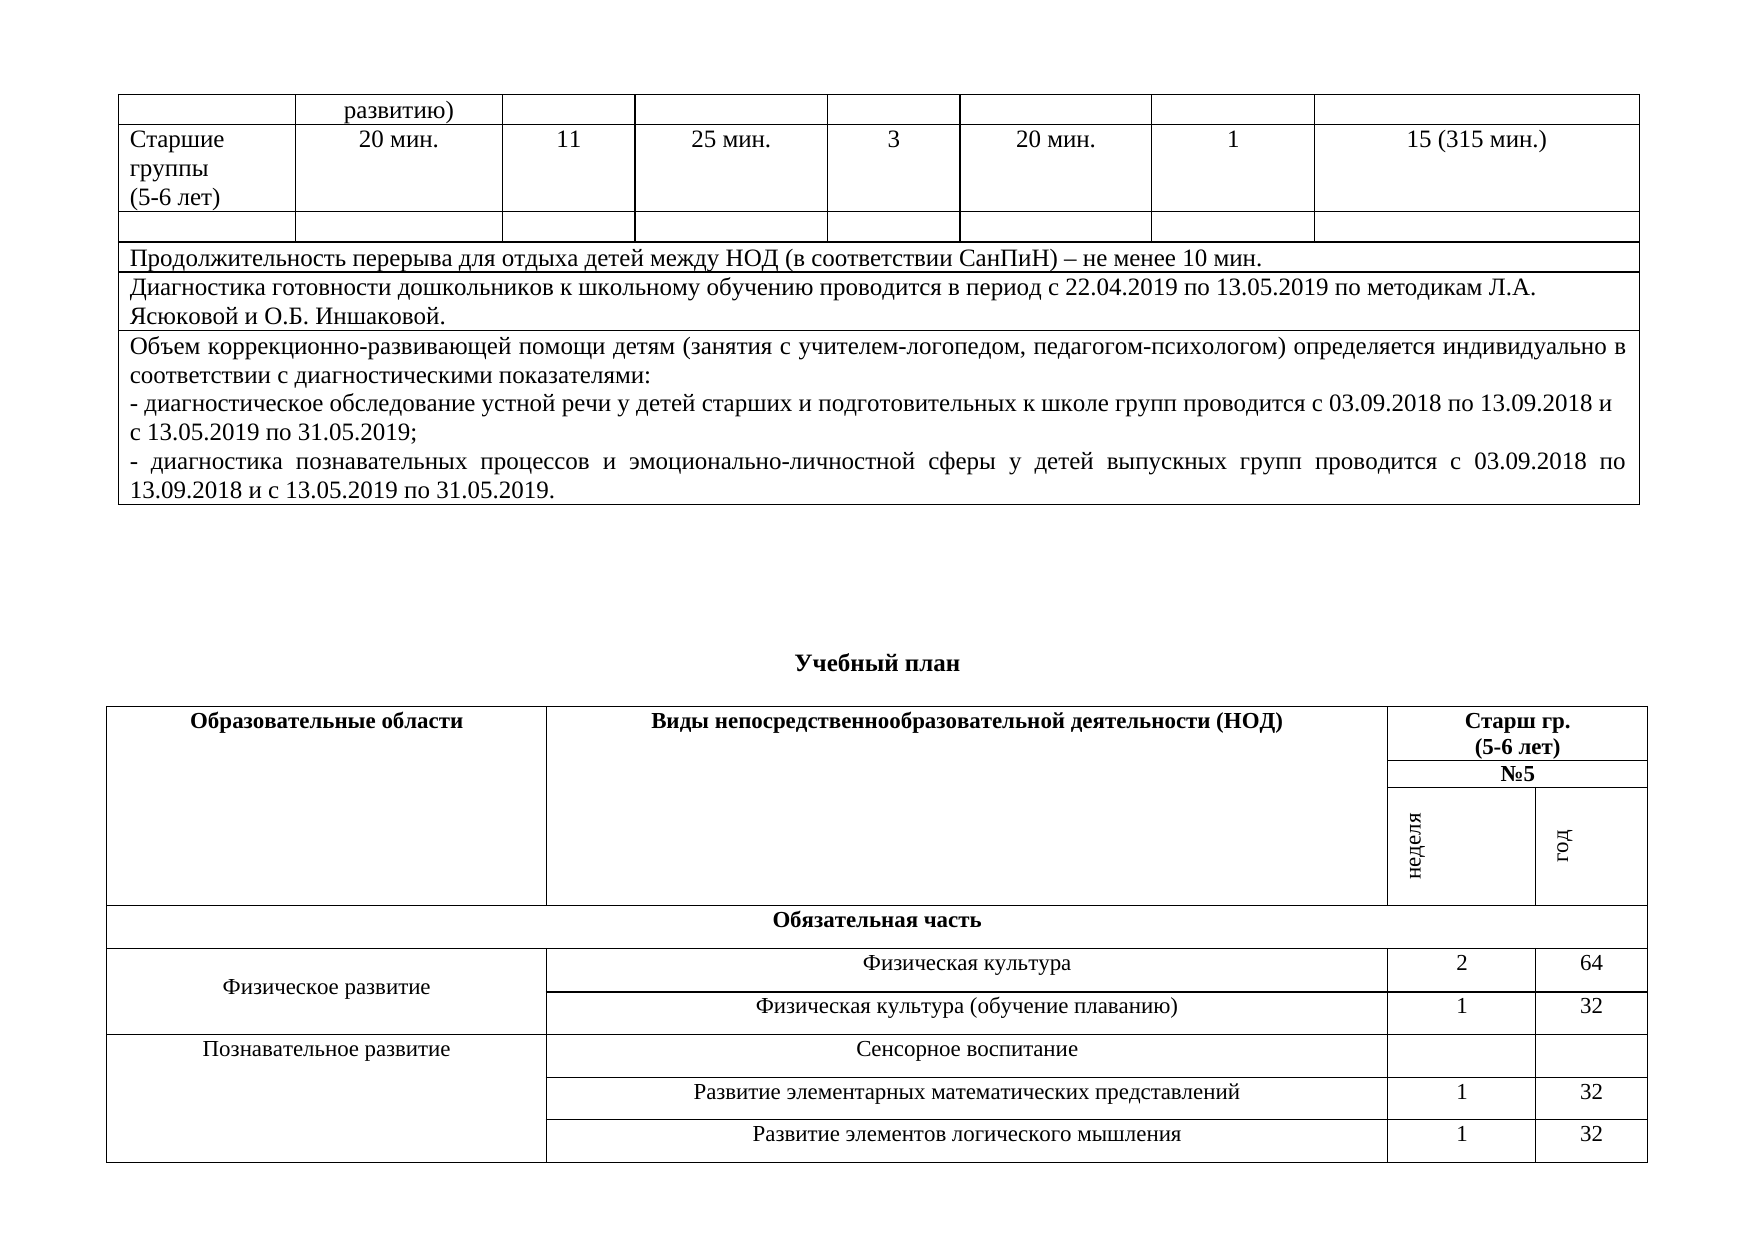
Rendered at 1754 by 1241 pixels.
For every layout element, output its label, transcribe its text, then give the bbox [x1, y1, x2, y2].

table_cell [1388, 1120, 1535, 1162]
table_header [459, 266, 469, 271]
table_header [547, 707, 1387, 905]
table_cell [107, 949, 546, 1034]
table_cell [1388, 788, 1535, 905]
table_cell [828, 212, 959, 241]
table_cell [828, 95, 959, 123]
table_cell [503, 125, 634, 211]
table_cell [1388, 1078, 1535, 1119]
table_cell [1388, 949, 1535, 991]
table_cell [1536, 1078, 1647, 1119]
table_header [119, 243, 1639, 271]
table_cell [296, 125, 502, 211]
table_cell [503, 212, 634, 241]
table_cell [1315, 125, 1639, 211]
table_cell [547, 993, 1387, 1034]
text Учебный план [118, 648, 1636, 677]
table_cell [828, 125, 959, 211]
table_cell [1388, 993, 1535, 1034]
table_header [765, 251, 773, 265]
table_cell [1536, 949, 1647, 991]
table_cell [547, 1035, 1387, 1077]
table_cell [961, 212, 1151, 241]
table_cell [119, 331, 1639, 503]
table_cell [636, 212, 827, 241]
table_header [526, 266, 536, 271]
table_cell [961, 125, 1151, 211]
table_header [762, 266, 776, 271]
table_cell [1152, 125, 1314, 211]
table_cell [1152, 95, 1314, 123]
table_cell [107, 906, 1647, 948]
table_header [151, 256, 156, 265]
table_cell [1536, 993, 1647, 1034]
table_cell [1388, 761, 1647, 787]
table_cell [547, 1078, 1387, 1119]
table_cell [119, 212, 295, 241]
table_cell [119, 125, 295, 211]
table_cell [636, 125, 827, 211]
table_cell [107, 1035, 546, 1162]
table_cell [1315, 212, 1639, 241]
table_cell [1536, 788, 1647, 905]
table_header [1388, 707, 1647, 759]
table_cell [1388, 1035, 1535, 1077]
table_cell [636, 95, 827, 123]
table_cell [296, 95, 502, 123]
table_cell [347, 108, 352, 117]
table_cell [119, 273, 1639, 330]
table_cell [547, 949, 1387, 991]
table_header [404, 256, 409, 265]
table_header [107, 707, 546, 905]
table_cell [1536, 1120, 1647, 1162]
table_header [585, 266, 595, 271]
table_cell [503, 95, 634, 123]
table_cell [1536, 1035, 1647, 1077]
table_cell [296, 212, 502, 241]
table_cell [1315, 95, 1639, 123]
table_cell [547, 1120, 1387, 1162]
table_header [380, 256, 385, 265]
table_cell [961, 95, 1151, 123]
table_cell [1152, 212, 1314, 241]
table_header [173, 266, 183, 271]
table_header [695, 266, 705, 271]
